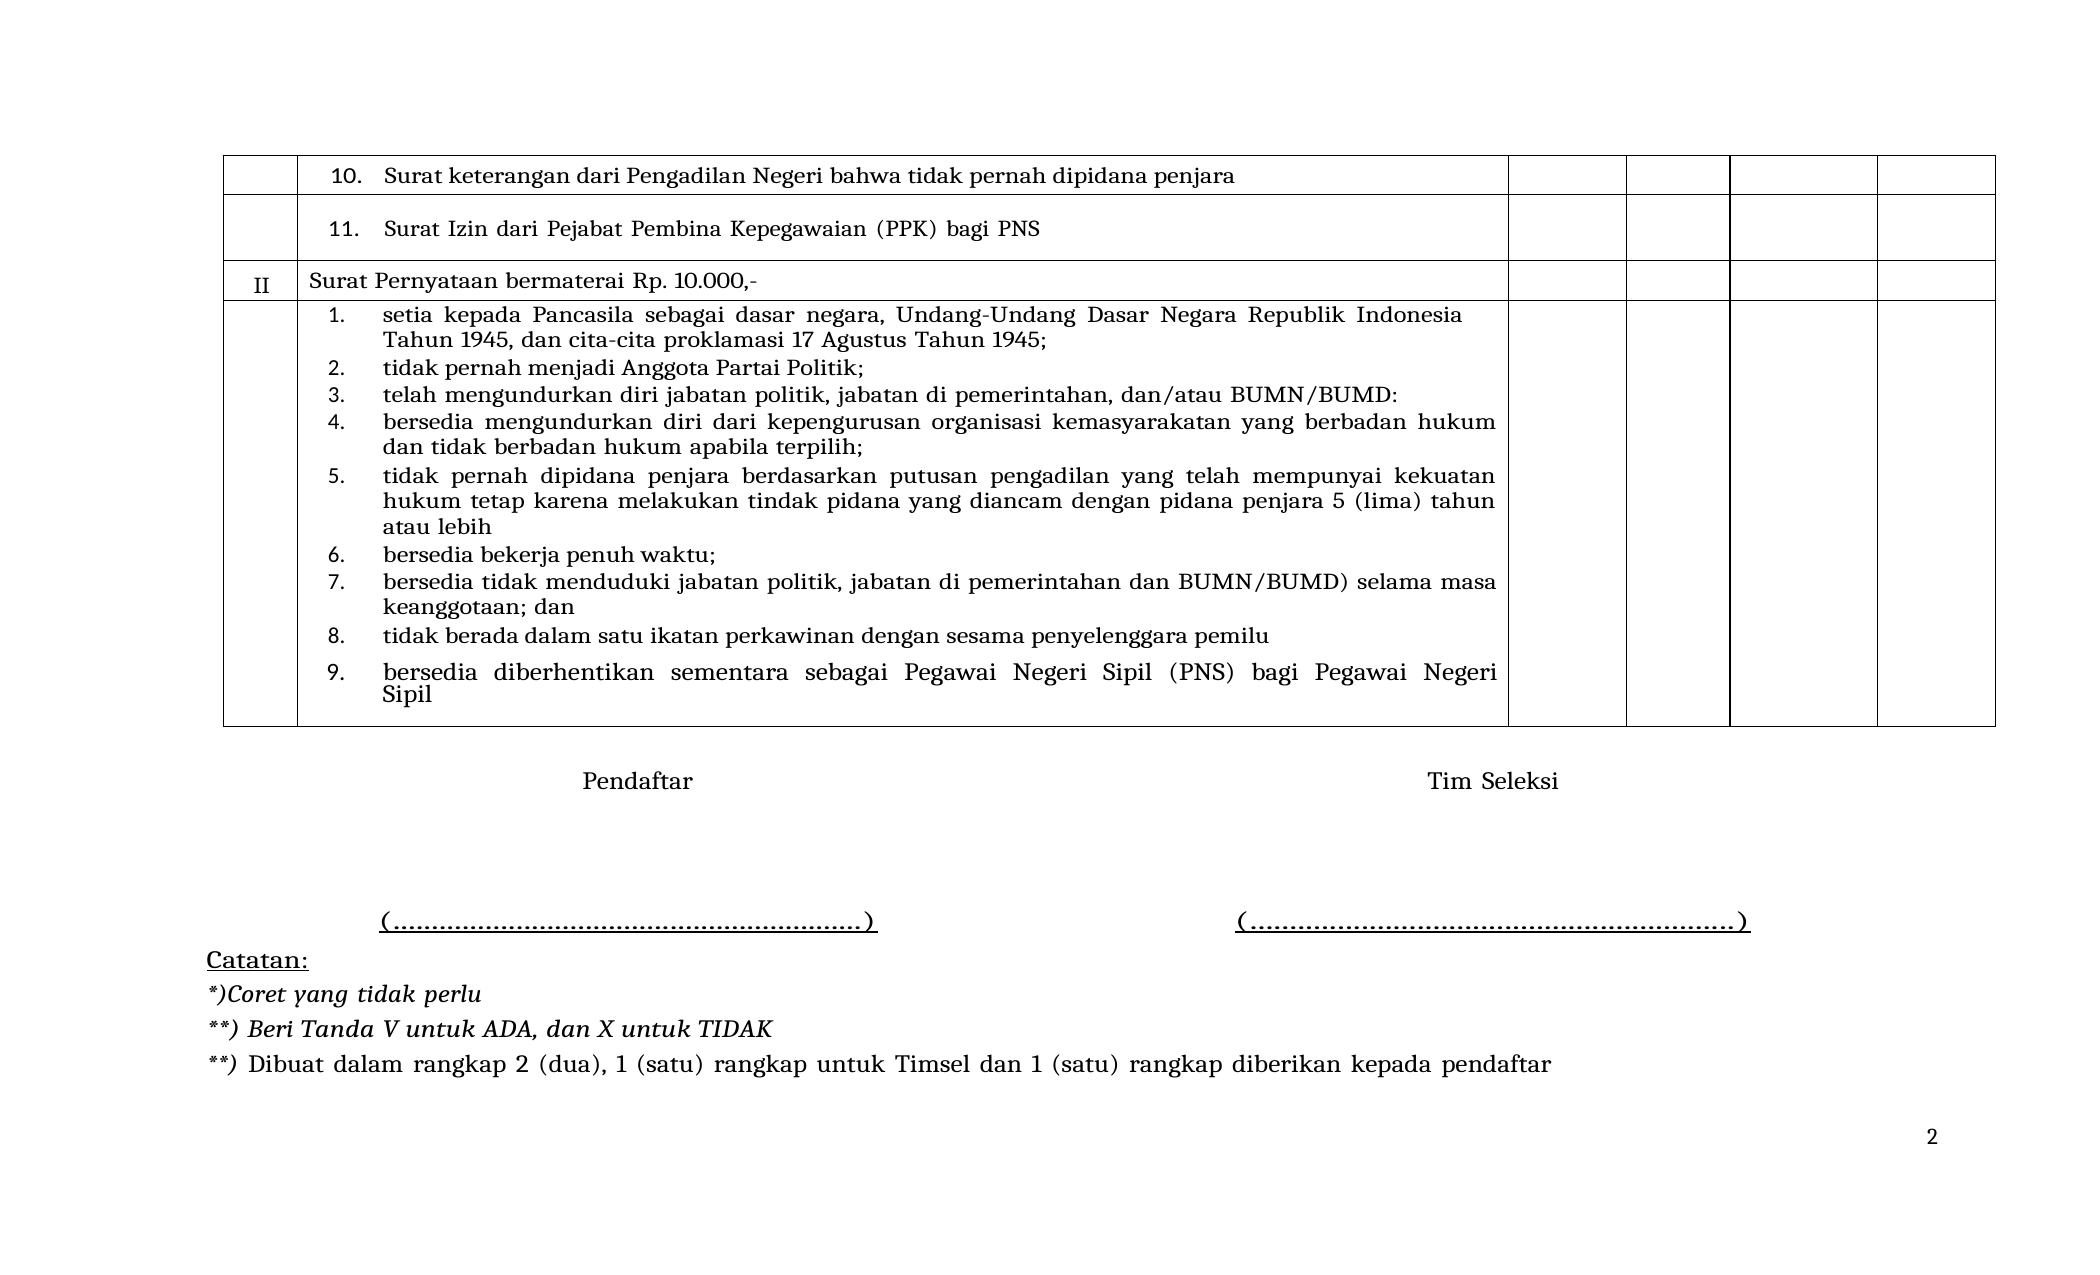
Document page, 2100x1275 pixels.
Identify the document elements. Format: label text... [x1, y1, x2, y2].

table_header [1731, 156, 1877, 194]
table_header [224, 156, 297, 194]
table_cell [1731, 261, 1877, 299]
text **) Dibuat dalam rangkap 2 (dua), 1 (satu) rangkap untuk Timsel dan 1 (satu) rangkap diberikan kepada pendaftar [206, 1050, 1950, 1079]
table_header [1509, 156, 1626, 194]
text (.............................................................) (.............................................................) [179, 907, 1950, 935]
text Catatan: [206, 946, 1950, 974]
text **) Beri Tanda V untuk ADA, dan X untuk TIDAK [206, 1015, 1950, 1044]
table_header 10. Surat keterangan dari Pengadilan Negeri bahwa tidak pernah dipidana penjara [298, 156, 1508, 194]
table_cell [1627, 261, 1729, 299]
table_cell [1509, 301, 1626, 726]
table_cell Surat Pernyataan bermaterai Rp. 10.000,- [298, 261, 1508, 299]
text *)Coret yang tidak perlu [206, 980, 1950, 1009]
table_cell 11. Surat Izin dari Pejabat Pembina Kepegawaian (PPK) bagi PNS [298, 195, 1508, 260]
table_cell [224, 195, 297, 260]
table_header [1627, 156, 1729, 194]
table_header [1878, 156, 1995, 194]
table_cell [1731, 301, 1877, 726]
table_cell [1627, 301, 1729, 726]
table_cell [1878, 261, 1995, 299]
table_cell [1878, 301, 1995, 726]
table_cell [1509, 261, 1626, 299]
table_cell II [224, 261, 297, 299]
table_cell setia kepada Pancasila sebagai dasar negara, Undang-Undang Dasar Negara Republik Indonesia Tahun 1945, dan cita-cita proklamasi 17 Agustus Tahun 1945; tidak pernah menjadi Anggota Partai Politik; telah mengundurkan diri jabatan politik, jabatan di pemerintahan, dan/atau BUMN/BUMD: bersedia mengundurkan diri dari kepengurusan organisasi kemasyarakatan yang berbadan hukum dan tidak berbadan hukum apabila terpilih; tidak pernah dipidana penjara berdasarkan putusan pengadilan yang telah mempunyai kekuatan hukum tetap karena melakukan tindak pidana yang diancam dengan pidana penjara 5 (lima) tahun atau lebih bersedia bekerja penuh waktu; bersedia tidak menduduki jabatan politik, jabatan di pemerintahan dan BUMN/BUMD) selama masa keanggotaan; dan tidak berada dalam satu ikatan perkawinan dengan sesama penyelenggara pemilu bersedia diberhentikan sementara sebagai Pegawai Negeri Sipil (PNS) bagi Pegawai Negeri Sipil [298, 301, 1508, 726]
table_cell [1731, 195, 1877, 260]
table_cell [224, 301, 297, 726]
table_cell [1509, 195, 1626, 260]
text Pendaftar Tim Seleksi [191, 767, 1950, 795]
table_cell [1878, 195, 1995, 260]
table_cell [1627, 195, 1729, 260]
